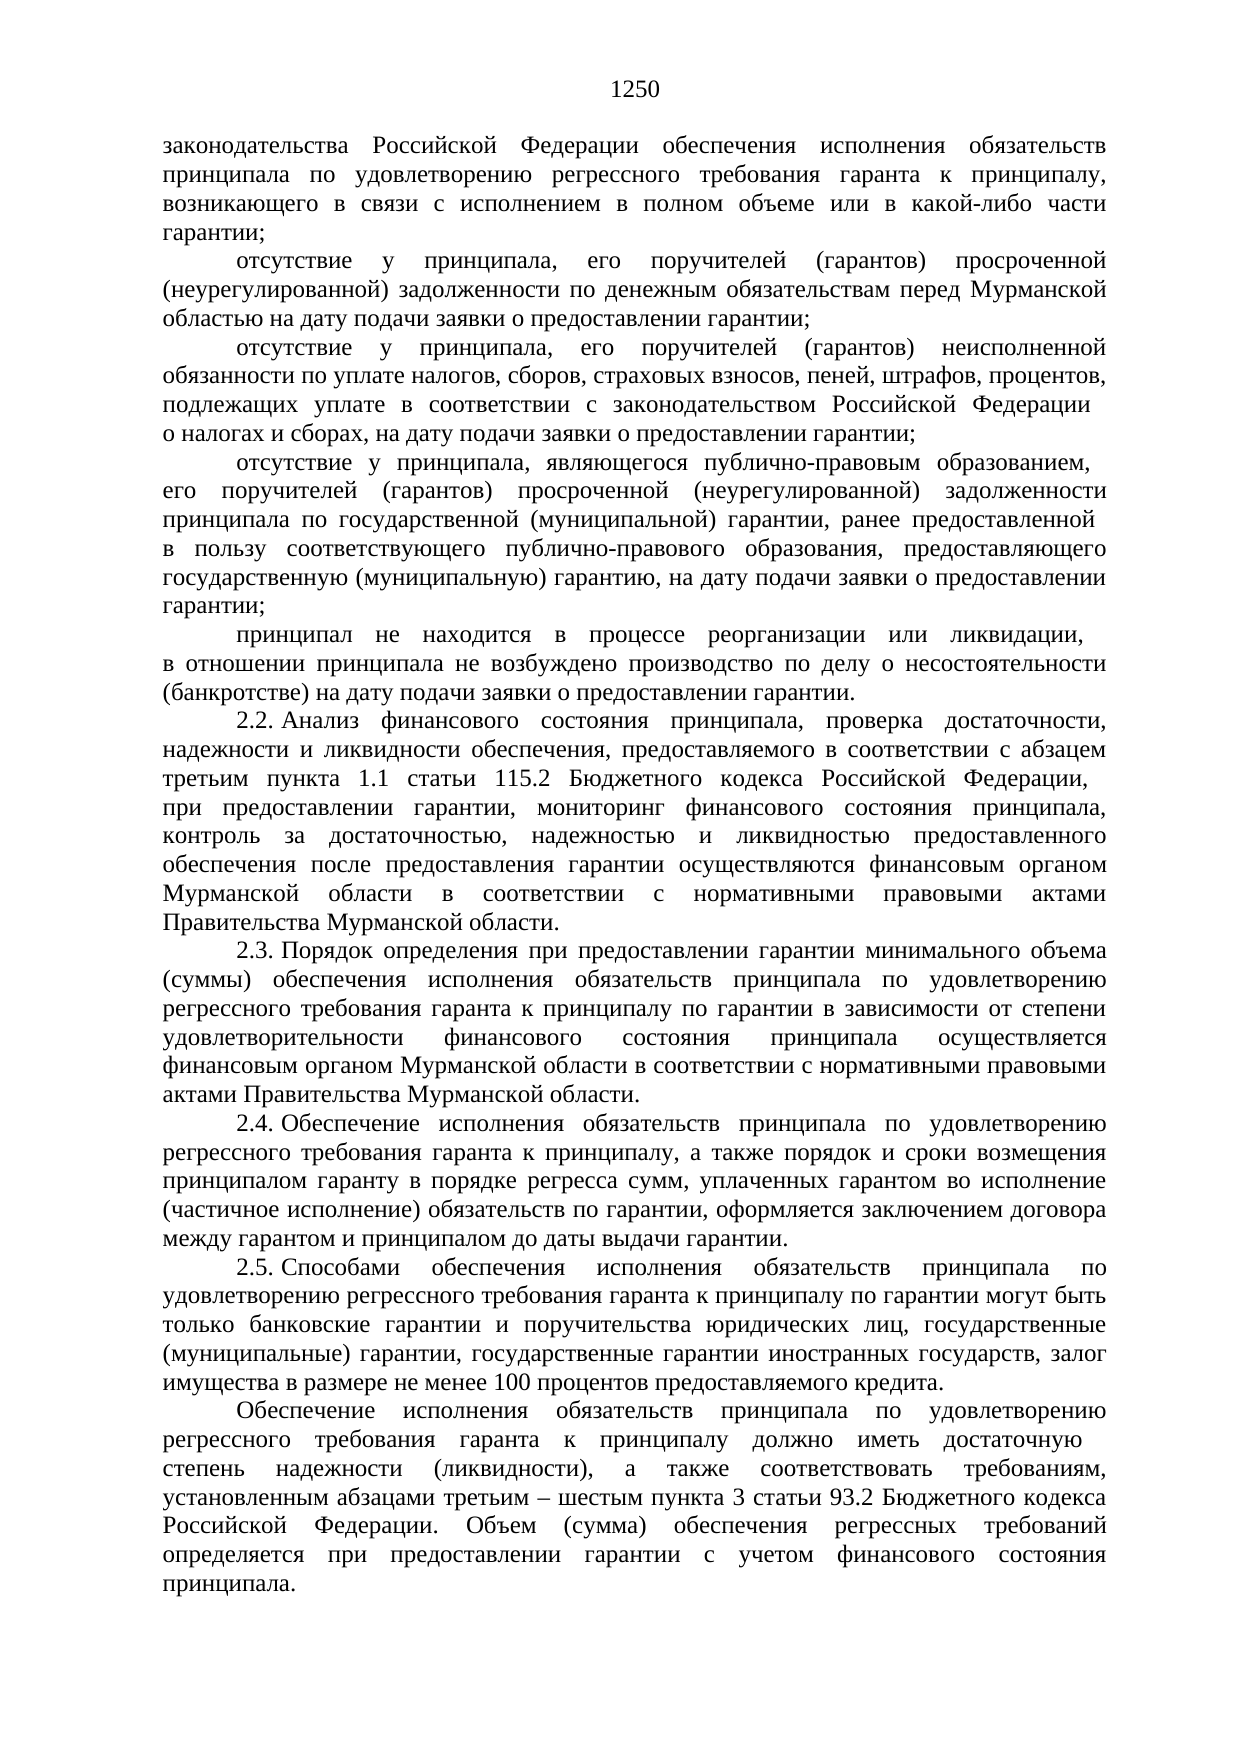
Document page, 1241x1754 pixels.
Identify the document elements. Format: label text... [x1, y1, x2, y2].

text 2.2. Анализ финансового состояния принципала, проверка достаточности, надежности и ликвидности обеспечения, предоставляемого в соответствии с абзацем третьим пункта 1.1 статьи 115.2 Бюджетного кодекса Российской Федерации, при предоставлении гарантии, мониторинг финансового состояния принципала, контроль за достаточностью, надежностью и ликвидностью предоставленного обеспечения после предоставления гарантии осуществляются финансовым органом Мурманской области в соответствии с нормативными правовыми актами Правительства Мурманской области. [162, 706, 1107, 936]
text Обеспечение исполнения обязательств принципала по удовлетворению регрессного требования гаранта к принципалу должно иметь достаточную степень надежности (ликвидности), а также соответствовать требованиям, установленным абзацами третьим – шестым пункта 3 статьи 93.2 Бюджетного кодекса Российской Федерации. Объем (сумма) обеспечения регрессных требований определяется при предоставлении гарантии с учетом финансового состояния принципала. [162, 1396, 1107, 1597]
text отсутствие у принципала, являющегося публично-правовым образованием, его поручителей (гарантов) просроченной (неурегулированной) задолженности принципала по государственной (муниципальной) гарантии, ранее предоставленной в пользу соответствующего публично-правового образования, предоставляющего государственную (муниципальную) гарантию, на дату подачи заявки о предоставлении гарантии; [162, 447, 1107, 619]
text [162, 131, 1107, 246]
text 2.4. Обеспечение исполнения обязательств принципала по удовлетворению регрессного требования гаранта к принципалу, а также порядок и сроки возмещения принципалом гаранту в порядке регресса сумм, уплаченных гарантом во исполнение (частичное исполнение) обязательств по гарантии, оформляется заключением договора между гарантом и принципалом до даты выдачи гарантии. [162, 1108, 1107, 1252]
text принципал не находится в процессе реорганизации или ликвидации, в отношении принципала не возбуждено производство по делу о несостоятельности (банкротстве) на дату подачи заявки о предоставлении гарантии. [162, 619, 1107, 706]
text отсутствие у принципала, его поручителей (гарантов) просроченной (неурегулированной) задолженности по денежным обязательствам перед Мурманской областью на дату подачи заявки о предоставлении гарантии; [162, 246, 1107, 332]
text отсутствие у принципала, его поручителей (гарантов) неисполненной обязанности по уплате налогов, сборов, страховых взносов, пеней, штрафов, процентов, подлежащих уплате в соответствии с законодательством Российской Федерации о налогах и сборах, на дату подачи заявки о предоставлении гарантии; [162, 332, 1107, 447]
text 2.5. Способами обеспечения исполнения обязательств принципала по удовлетворению регрессного требования гаранта к принципалу по гарантии могут быть только банковские гарантии и поручительства юридических лиц, государственные (муниципальные) гарантии, государственные гарантии иностранных государств, залог имущества в размере не менее 100 процентов предоставляемого кредита. [162, 1252, 1107, 1396]
text 2.3. Порядок определения при предоставлении гарантии минимального объема (суммы) обеспечения исполнения обязательств принципала по удовлетворению регрессного требования гаранта к принципалу по гарантии в зависимости от степени удовлетворительности финансового состояния принципала осуществляется финансовым органом Мурманской области в соответствии с нормативными правовыми актами Правительства Мурманской области. [162, 936, 1107, 1108]
